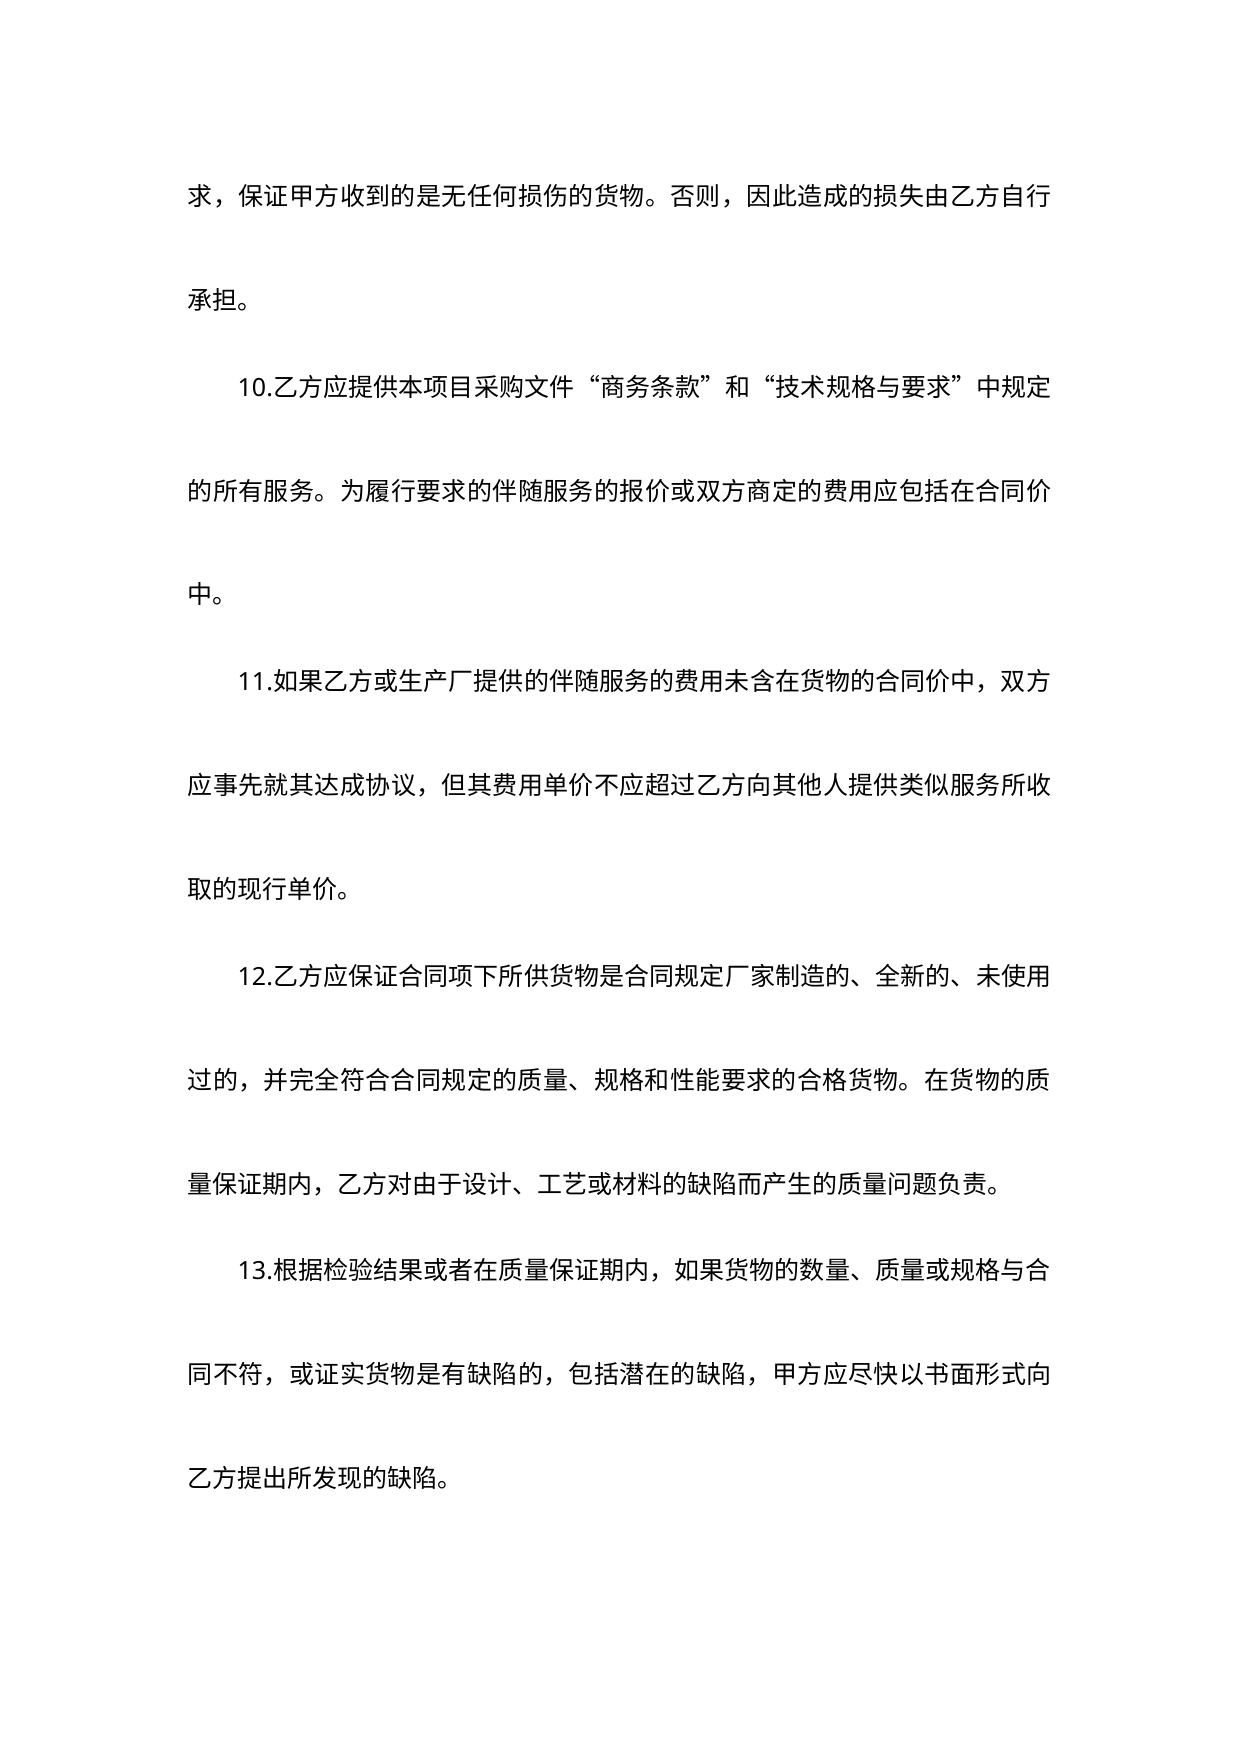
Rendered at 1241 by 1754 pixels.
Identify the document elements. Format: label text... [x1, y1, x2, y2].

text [187, 162, 1053, 331]
text 12.乙方应保证合同项下所供货物是合同规定厂家制造的、全新的、未使用过的，并完全符合合同规定的质量、规格和性能要求的合格货物。在货物的质量保证期内，乙方对由于设计、工艺或材料的缺陷而产生的质量问题负责。 [187, 942, 1053, 1215]
text 11.如果乙方或生产厂提供的伴随服务的费用未含在货物的合同价中，双方应事先就其达成协议，但其费用单价不应超过乙方向其他人提供类似服务所收取的现行单价。 [187, 647, 1053, 920]
text 10.乙方应提供本项目采购文件“商务条款”和“技术规格与要求”中规定的所有服务。为履行要求的伴随服务的报价或双方商定的费用应包括在合同价中。 [187, 353, 1053, 626]
text 13.根据检验结果或者在质量保证期内，如果货物的数量、质量或规格与合同不符，或证实货物是有缺陷的，包括潜在的缺陷，甲方应尽快以书面形式向乙方提出所发现的缺陷。 [187, 1236, 1053, 1509]
